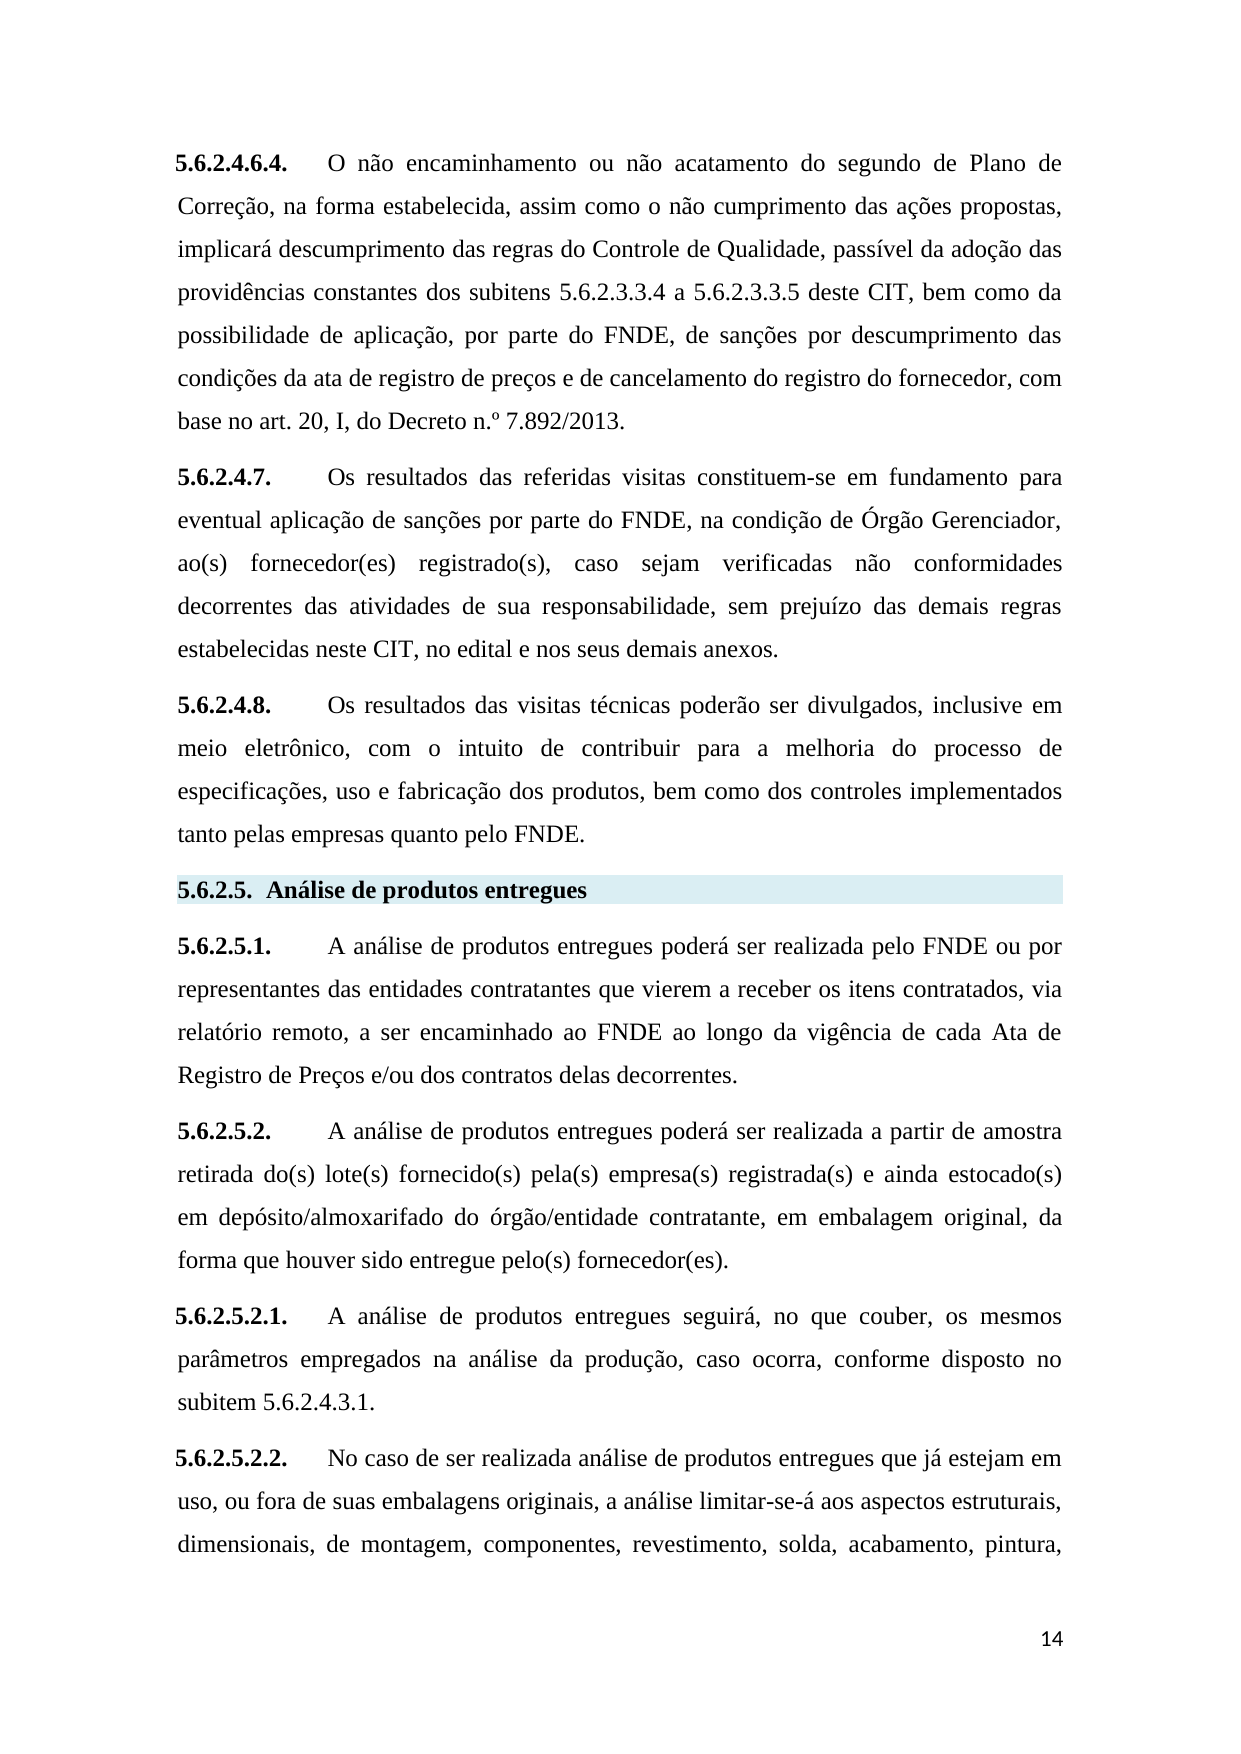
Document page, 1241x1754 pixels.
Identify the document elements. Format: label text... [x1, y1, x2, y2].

list A análise de produtos entregues poderá ser realizada pelo FNDE ou por representantes das entidades contratantes que vierem a receber os itens contratados, via relatório remoto, a ser encaminhado ao FNDE ao longo da vigência de cada Ata de Registro de Preços e/ou dos contratos delas decorrentes. [177, 931, 1063, 1089]
list Os resultados das referidas visitas constituem-se em fundamento para eventual aplicação de sanções por parte do FNDE, na condição de Órgão Gerenciador, ao(s) fornecedor(es) registrado(s), caso sejam verificadas não conformidades decorrentes das atividades de sua responsabilidade, sem prejuízo das demais regras estabelecidas neste CIT, no edital e nos seus demais anexos. [177, 462, 1063, 663]
list A análise de produtos entregues poderá ser realizada a partir de amostra retirada do(s) lote(s) fornecido(s) pela(s) empresa(s) registrada(s) e ainda estocado(s) em depósito/almoxarifado do órgão/entidade contratante, em embalagem original, da forma que houver sido entregue pelo(s) fornecedor(es). [177, 1116, 1063, 1274]
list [175, 1443, 1063, 1558]
list A análise de produtos entregues seguirá, no que couber, os mesmos parâmetros empregados na análise da produção, caso ocorra, conforme disposto no subitem 5.6.2.4.3.1. [175, 1301, 1063, 1416]
list Análise de produtos entregues [177, 875, 1063, 904]
list Os resultados das visitas técnicas poderão ser divulgados, inclusive em meio eletrônico, com o intuito de contribuir para a melhoria do processo de especificações, uso e fabricação dos produtos, bem como dos controles implementados tanto pelas empresas quanto pelo FNDE. [177, 690, 1063, 848]
list O não encaminhamento ou não acatamento do segundo de Plano de Correção, na forma estabelecida, assim como o não cumprimento das ações propostas, implicará descumprimento das regras do Controle de Qualidade, passível da adoção das providências constantes dos subitens 5.6.2.3.3.4 a 5.6.2.3.3.5 deste CIT, bem como da possibilidade de aplicação, por parte do FNDE, de sanções por descumprimento das condições da ata de registro de preços e de cancelamento do registro do fornecedor, com base no art. 20, I, do Decreto n.º 7.892/2013. [175, 148, 1063, 435]
